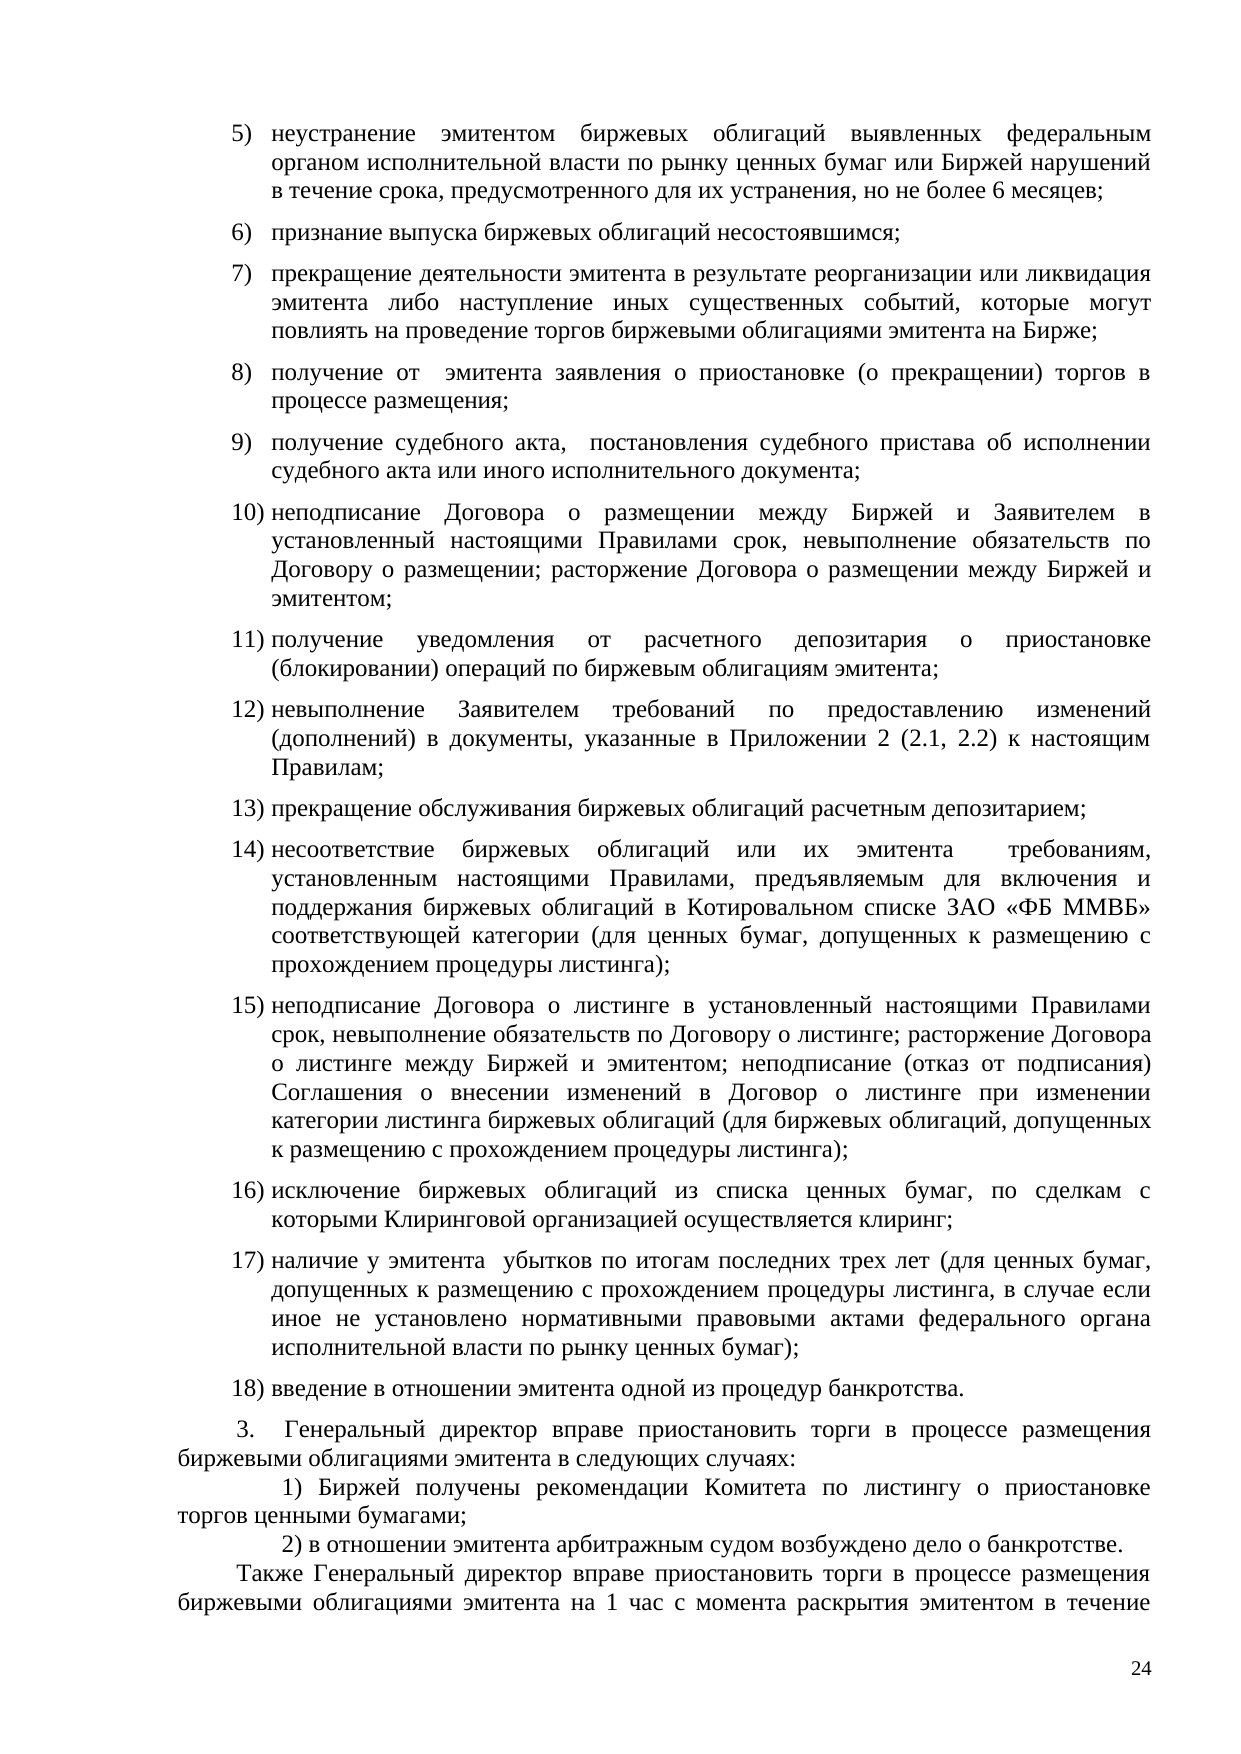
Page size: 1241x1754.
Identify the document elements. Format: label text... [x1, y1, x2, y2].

list получение судебного акта, постановления судебного пристава об исполнении судебного акта или иного исполнительного документа; [231, 427, 1152, 484]
list прекращение деятельности эмитента в результате реорганизации или ликвидация эмитента либо наступление иных существенных событий, которые могут повлиять на проведение торгов биржевыми облигациями эмитента на Бирже; [231, 258, 1152, 344]
list получение уведомления от расчетного депозитария о приостановке (блокировании) операций по биржевым облигациям эмитента; [231, 624, 1152, 682]
text 1) Биржей получены рекомендации Комитета по листингу о приостановке торгов ценными бумагами; [177, 1472, 1152, 1529]
list неподписание Договора о размещении между Биржей и Заявителем в установленный настоящими Правилами срок, невыполнение обязательств по Договору о размещении; расторжение Договора о размещении между Биржей и эмитентом; [231, 497, 1152, 612]
list наличие у эмитента убытков по итогам последних трех лет (для ценных бумаг, допущенных к размещению с прохождением процедуры листинга, в случае если иное не установлено нормативными правовыми актами федерального органа исполнительной власти по рынку ценных бумаг); [231, 1246, 1152, 1361]
list неподписание Договора о листинге в установленный настоящими Правилами срок, невыполнение обязательств по Договору о листинге; расторжение Договора о листинге между Биржей и эмитентом; неподписание (отказ от подписания) Соглашения о внесении изменений в Договор о листинге при изменении категории листинга биржевых облигаций (для биржевых облигаций, допущенных к размещению с прохождением процедуры листинга); [231, 991, 1152, 1163]
list несоответствие биржевых облигаций или их эмитента требованиям, установленным настоящими Правилами, предъявляемым для включения и поддержания биржевых облигаций в Котировальном списке ЗАО «ФБ ММВБ» соответствующей категории (для ценных бумаг, допущенных к размещению с прохождением процедуры листинга); [231, 834, 1152, 978]
list введение в отношении эмитента одной из процедур банкротства. [231, 1373, 1152, 1402]
list получение от эмитента заявления о приостановке (о прекращении) торгов в процессе размещения; [231, 357, 1152, 414]
list неустранение эмитентом биржевых облигаций выявленных федеральным органом исполнительной власти по рынку ценных бумаг или Биржей нарушений в течение срока, предусмотренного для их устранения, но не более 6 месяцев; [231, 118, 1152, 204]
text 2) в отношении эмитента арбитражным судом возбуждено дело о банкротстве. [177, 1529, 1152, 1558]
text 3. Генеральный директор вправе приостановить торги в процессе размещения биржевыми облигациями эмитента в следующих случаях: [177, 1414, 1152, 1472]
list признание выпуска биржевых облигаций несостоявшимся; [231, 217, 1152, 246]
list прекращение обслуживания биржевых облигаций расчетным депозитарием; [231, 793, 1152, 822]
list невыполнение Заявителем требований по предоставлению изменений (дополнений) в документы, указанные в Приложении 2 (2.1, 2.2) к настоящим Правилам; [231, 694, 1152, 781]
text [177, 1558, 1152, 1616]
list исключение биржевых облигаций из списка ценных бумаг, по сделкам с которыми Клиринговой организацией осуществляется клиринг; [231, 1176, 1152, 1233]
